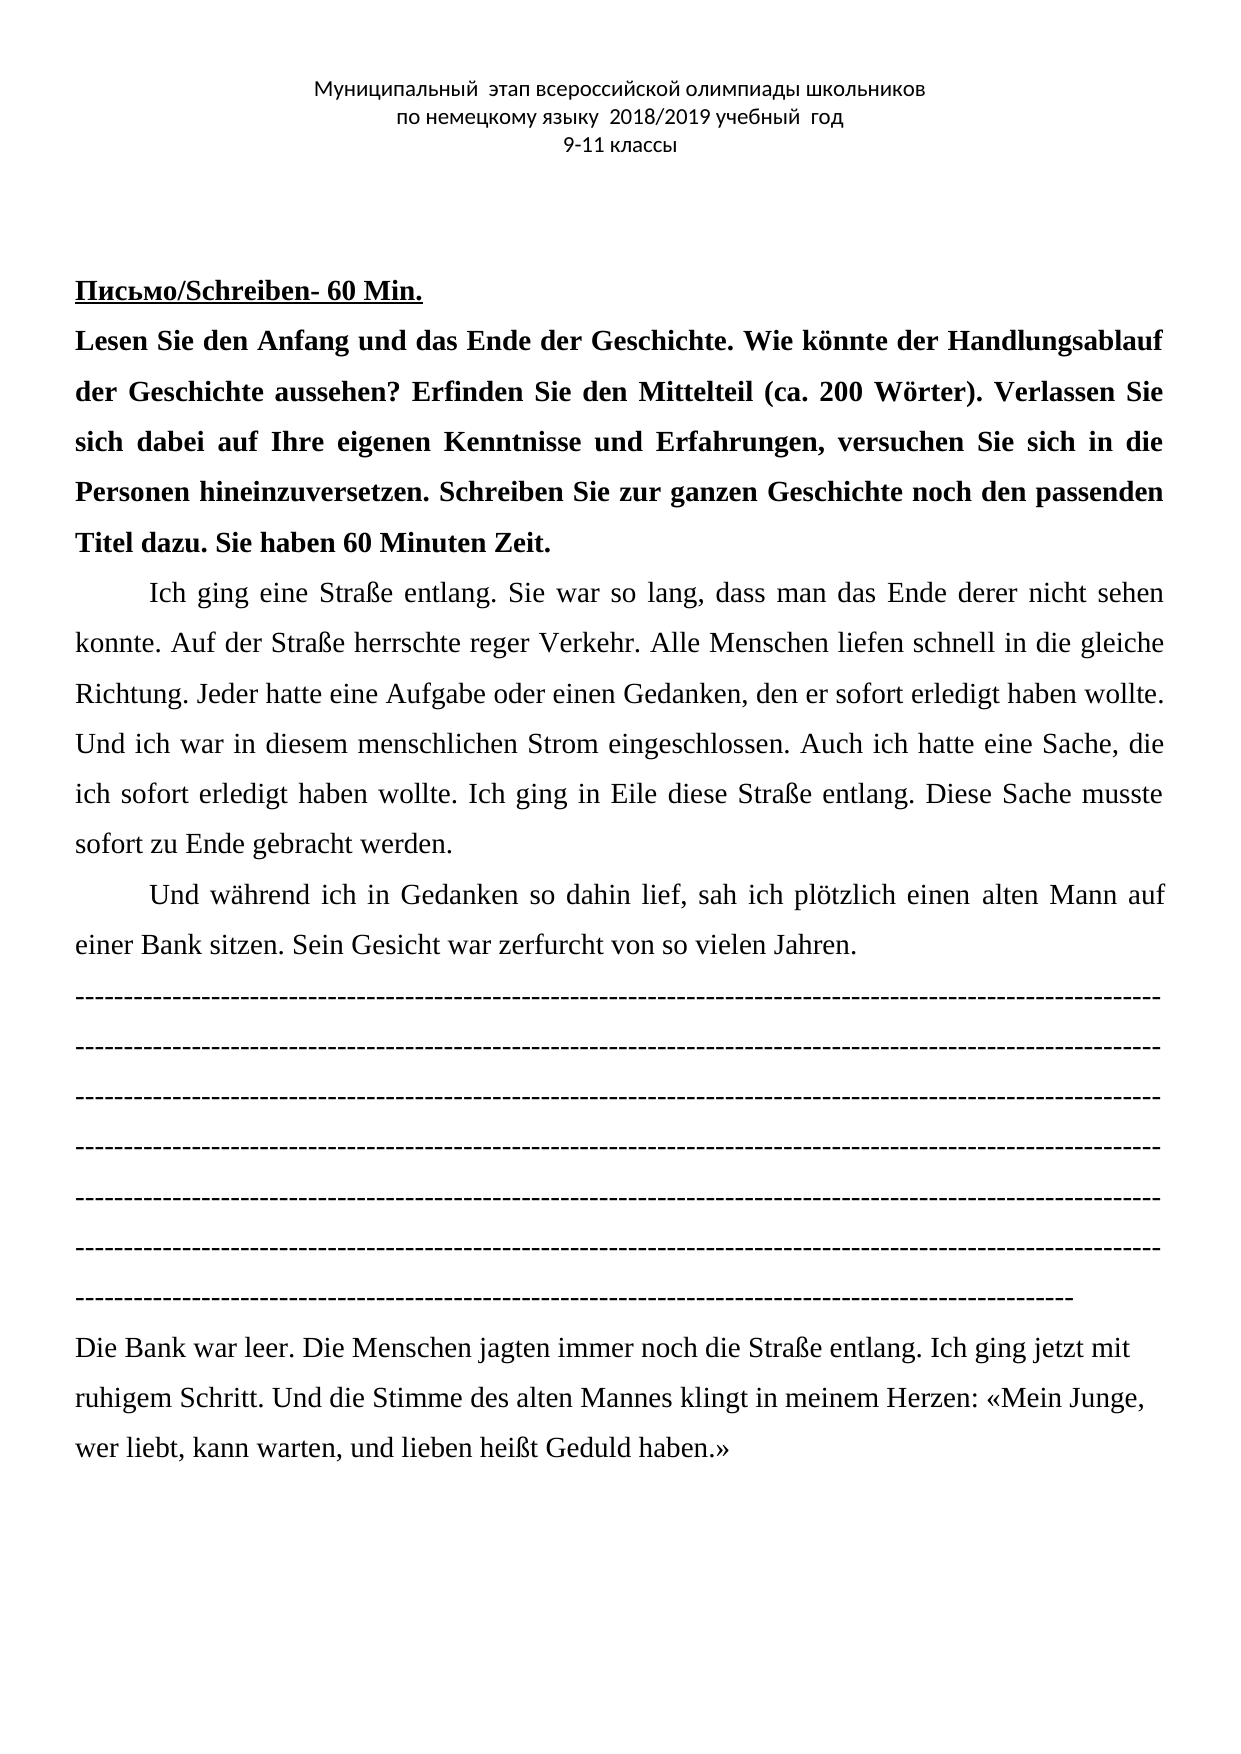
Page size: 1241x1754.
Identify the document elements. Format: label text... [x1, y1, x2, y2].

text Письмо/Schreiben- 60 Min. [75, 273, 1165, 307]
text Die Bank war leer. Die Menschen jagten immer noch die Straße entlang. Ich ging jetzt mit ruhigem Schritt. Und die Stimme des alten Mannes klingt in meinem Herzen: «Mein Junge, wer liebt, kann warten, und lieben heißt Geduld haben.» [75, 1330, 1165, 1464]
text Und während ich in Gedanken so dahin lief, sah ich plötzlich einen alten Mann auf einer Bank sitzen. Sein Gesicht war zerfurcht von so vielen Jahren. [75, 877, 1165, 961]
text Ich ging eine Straße entlang. Sie war so lang, dass man das Ende derer nicht sehen konnte. Auf der Straße herrschte reger Verkehr. Alle Menschen liefen schnell in die gleiche Richtung. Jeder hatte eine Aufgabe oder einen Gedanken, den er sofort erledigt haben wollte. Und ich war in diesem menschlichen Strom eingeschlossen. Auch ich hatte eine Sache, die ich sofort erledigt haben wollte. Ich ging in Eile diese Straße entlang. Diese Sache musste sofort zu Ende gebracht werden. [75, 575, 1165, 860]
text Lesen Sie den Anfang und das Ende der Geschichte. Wie könnte der Handlungsablauf der Geschichte aussehen? Erfinden Sie den Mittelteil (ca. 200 Wörter). Verlassen Sie sich dabei auf Ihre eigenen Kenntnisse und Erfahrungen, versuchen Sie sich in die Personen hineinzuversetzen. Schreiben Sie zur ganzen Geschichte noch den passenden Titel dazu. Sie haben 60 Minuten Zeit. [75, 323, 1165, 558]
text ------------------------------------------------------------------------------------------------------------------------------------------------------------------------------------------------------------------------------------------------------------------------------------------------------------------------------------------------------------------------------------------------------------------------------------------------------------------------------------------------------------------------------------------------------------------------------------------------------------------------------------------------------------------------------------------------------------------------------------------------------------------------------------------------------- [75, 978, 1165, 1313]
